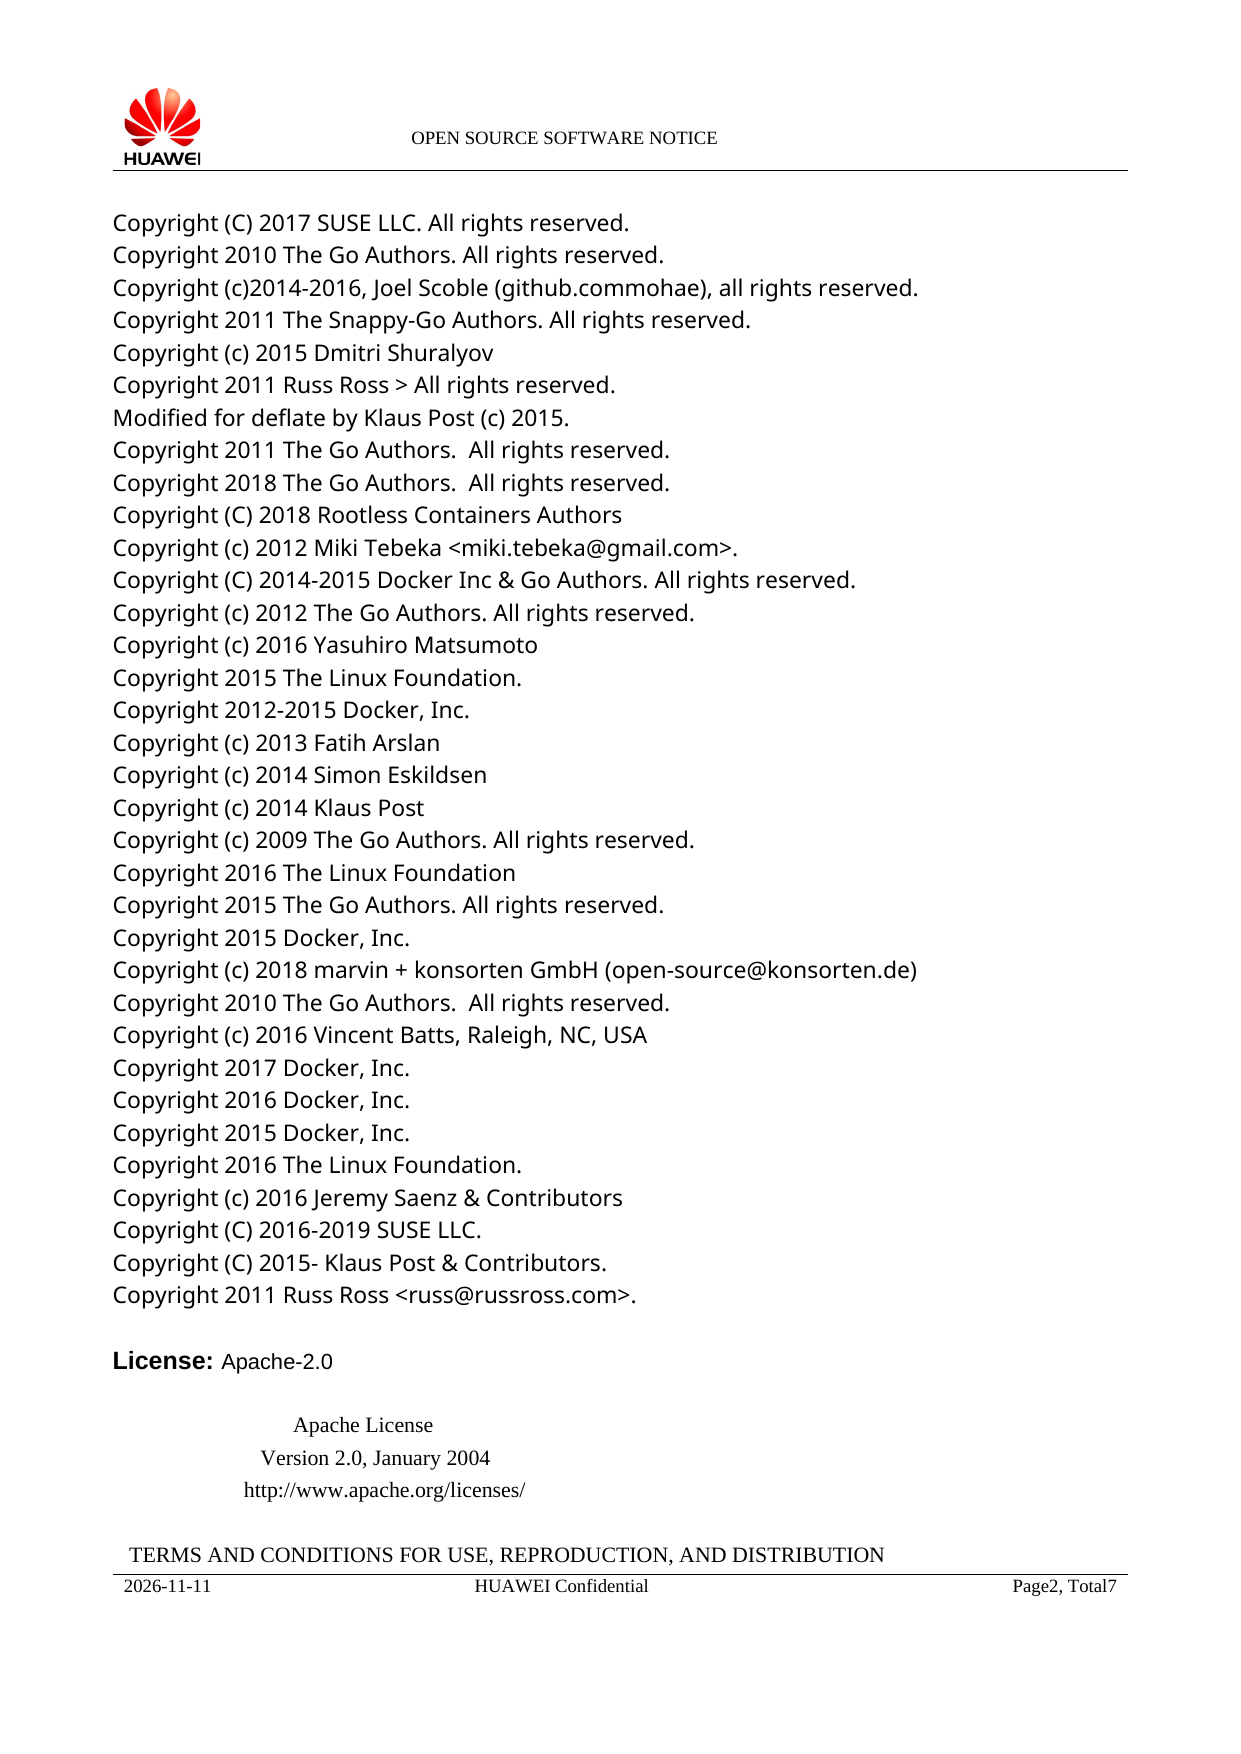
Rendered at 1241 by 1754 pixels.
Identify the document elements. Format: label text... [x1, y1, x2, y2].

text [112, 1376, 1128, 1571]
picture [124, 88, 201, 165]
text License: Apache-2.0 [112, 1344, 1128, 1376]
